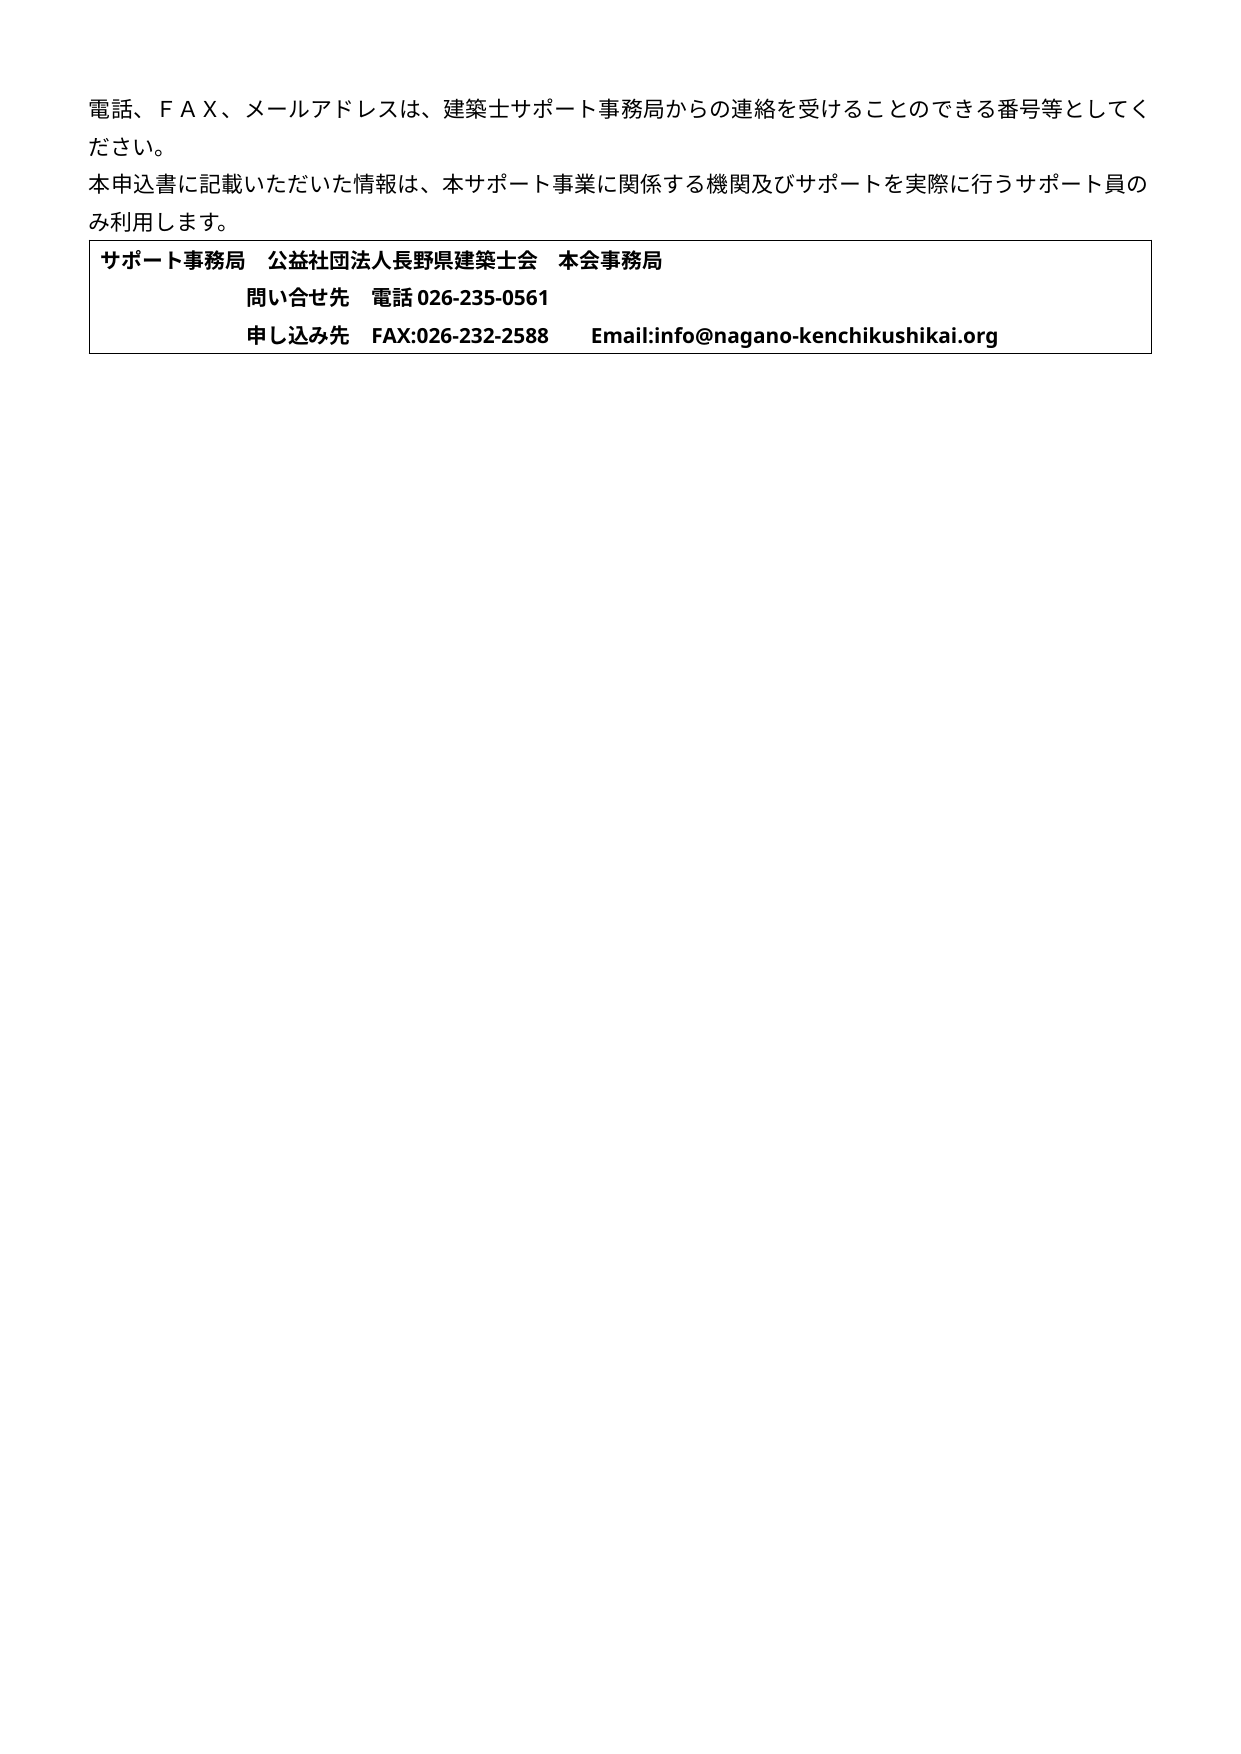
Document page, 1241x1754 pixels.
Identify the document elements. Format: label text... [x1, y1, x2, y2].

text 本申込書に記載いただいた情報は、本サポート事業に関係する機関及びサポートを実際に行うサポート員のみ利用します。 [89, 164, 1152, 239]
table_header サポート事務局 公益社団法人長野県建築士会 本会事務局 問い合せ先 電話026-235-0561 申し込み先 FAX:026-232-2588 Email:info@nagano-kenchikushikai.org [90, 241, 1151, 353]
text 電話、ＦＡＸ、メールアドレスは、建築士サポート事務局からの連絡を受けることのできる番号等としてください。 [89, 89, 1152, 164]
